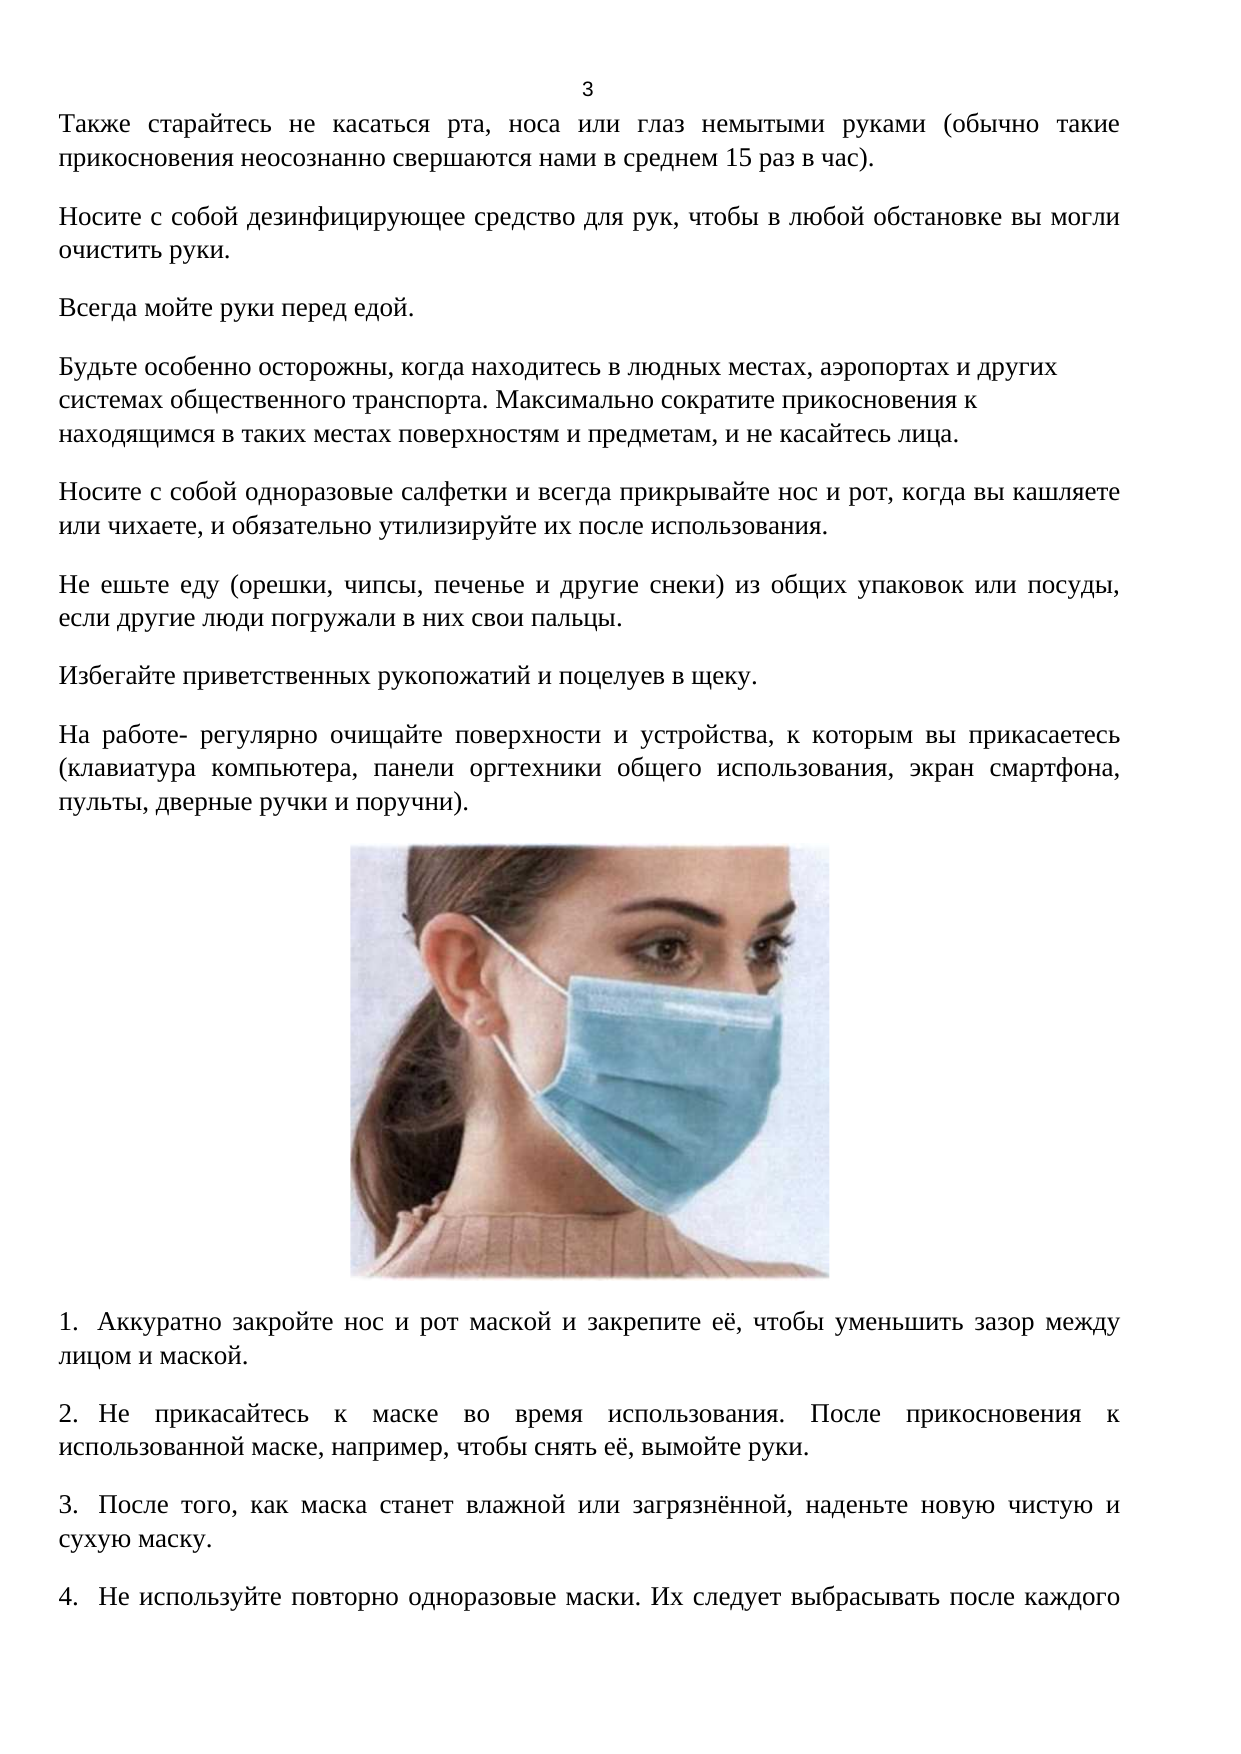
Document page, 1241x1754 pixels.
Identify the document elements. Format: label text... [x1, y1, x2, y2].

list Аккуратно закройте нос и рот маской и закрепите её, чтобы уменьшить зазор между лицом и маской. [58, 1306, 1122, 1370]
text Всегда мойте руки перед едой. [58, 291, 1122, 322]
text Избегайте приветственных рукопожатий и поцелуев в щеку. [58, 659, 1122, 691]
picture [350, 843, 830, 1281]
text На работе- регулярно очищайте поверхности и устройства, к которым вы прикасаетесь (клавиатура компьютера, панели оргтехники общего использования, экран смартфона, пульты, дверные ручки и поручни). [58, 718, 1122, 816]
text Будьте особенно осторожны, когда находитесь в людных местах, аэропортах и других системах общественного транспорта. Максимально сократите прикосновения к находящимся в таких местах поверхностям и предметам, и не касайтесь лица. [58, 349, 1122, 448]
text Не ешьте еду (орешки, чипсы, печенье и другие снеки) из общих упаковок или посуды, если другие люди погружали в них свои пальцы. [58, 568, 1122, 632]
text Также старайтесь не касаться рта, носа или глаз немытыми руками (обычно такие прикосновения неосознанно свершаются нами в среднем 15 раз в час). [58, 107, 1122, 172]
list Не прикасайтесь к маске во время использования. После прикосновения к использованной маске, например, чтобы снять её, вымойте руки. [58, 1397, 1122, 1461]
text Носите с собой дезинфицирующее средство для рук, чтобы в любой обстановке вы могли очистить руки. [58, 199, 1122, 264]
text Носите с собой одноразовые салфетки и всегда прикрывайте нос и рот, когда вы кашляете или чихаете, и обязательно утилизируйте их после использования. [58, 475, 1122, 540]
list После того, как маска станет влажной или загрязнённой, наденьте новую чистую и сухую маску. [58, 1488, 1122, 1553]
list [58, 1580, 1122, 1611]
